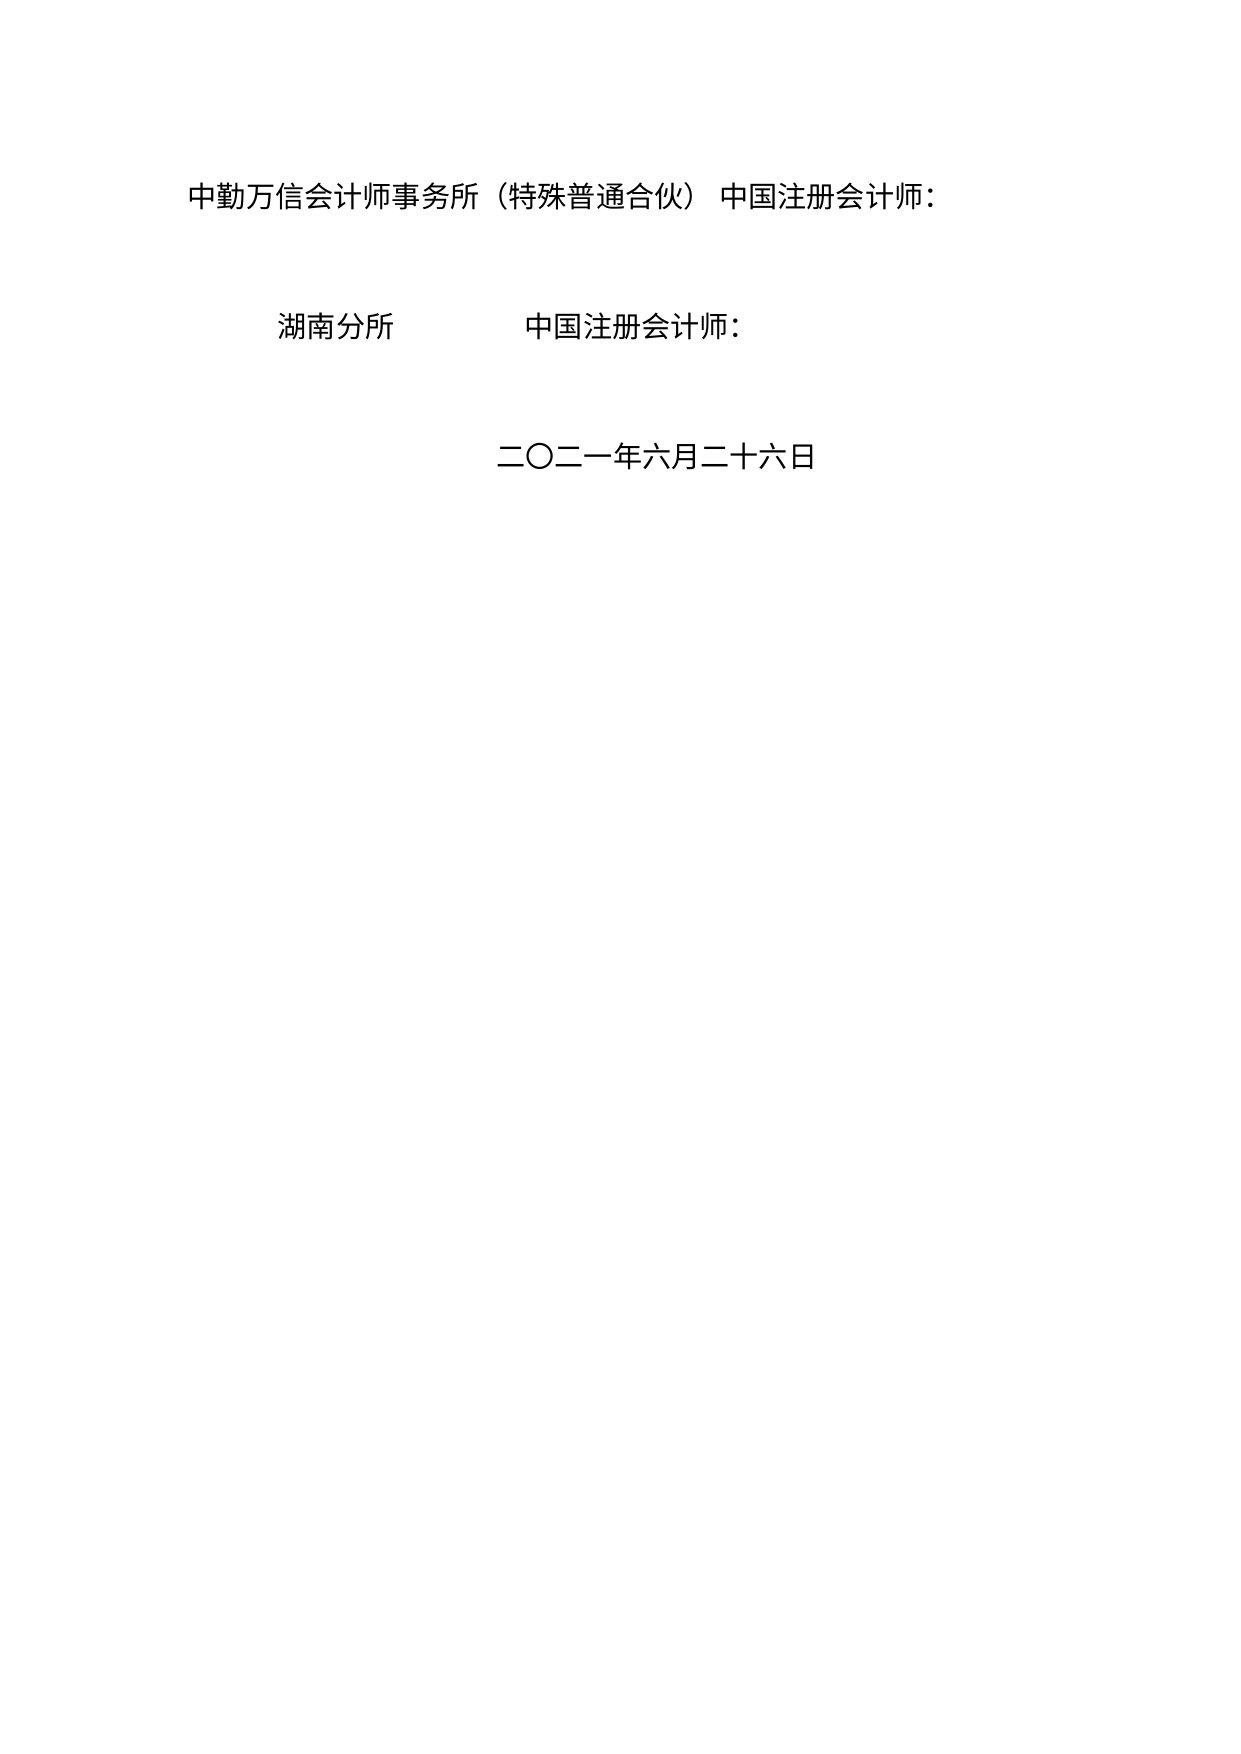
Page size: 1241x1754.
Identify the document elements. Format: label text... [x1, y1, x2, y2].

text 中勤万信会计师事务所（特殊普通合伙） 中国注册会计师： [187, 162, 1053, 227]
text 二〇二一年六月二十六日 [187, 422, 1053, 487]
text 湖南分所 中国注册会计师： [187, 292, 1053, 357]
